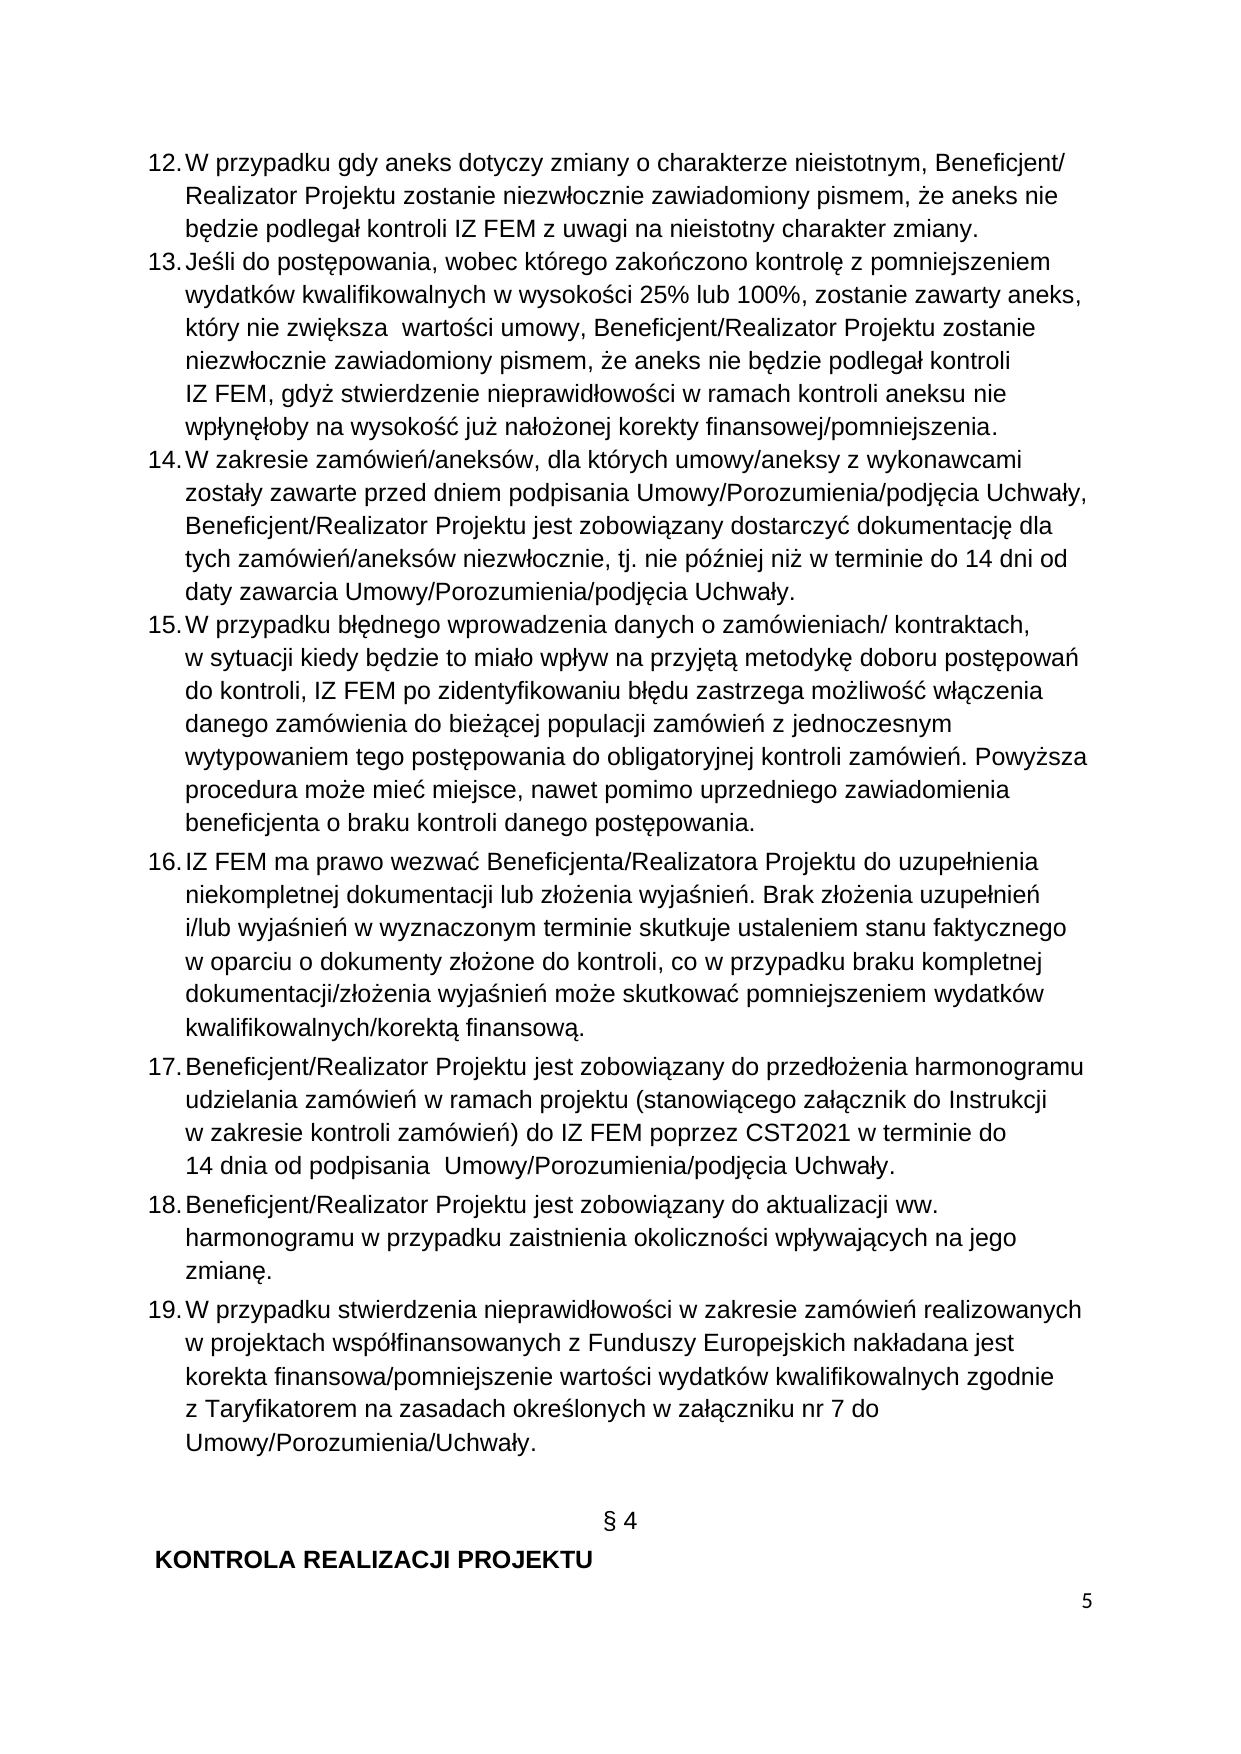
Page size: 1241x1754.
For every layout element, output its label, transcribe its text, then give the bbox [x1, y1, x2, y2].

list Beneficjent/Realizator Projektu jest zobowiązany do aktualizacji ww. harmonogramu w przypadku zaistnienia okoliczności wpływających na jego zmianę. [148, 1190, 1092, 1285]
list W przypadku błędnego wprowadzenia danych o zamówieniach/ kontraktach, w sytuacji kiedy będzie to miało wpływ na przyjętą metodykę doboru postępowań do kontroli, IZ FEM po zidentyfikowaniu błędu zastrzega możliwość włączenia danego zamówienia do bieżącej populacji zamówień z jednoczesnym wytypowaniem tego postępowania do obligatoryjnej kontroli zamówień. Powyższa procedura może mieć miejsce, nawet pomimo uprzedniego zawiadomienia beneficjenta o braku kontroli danego postępowania. [148, 610, 1092, 837]
list W przypadku stwierdzenia nieprawidłowości w zakresie zamówień realizowanych w projektach współfinansowanych z Funduszy Europejskich nakładana jest korekta finansowa/pomniejszenie wartości wydatków kwalifikowalnych zgodnie z Taryfikatorem na zasadach określonych w załączniku nr 7 do Umowy/Porozumienia/Uchwały. [148, 1295, 1092, 1456]
text § 4 [148, 1506, 1092, 1535]
text KONTROLA REALIZACJI PROJEKTU [148, 1545, 1092, 1574]
list Beneficjent/Realizator Projektu jest zobowiązany do przedłożenia harmonogramu udzielania zamówień w ramach projektu (stanowiącego załącznik do Instrukcji w zakresie kontroli zamówień) do IZ FEM poprzez CST2021 w terminie do 14 dnia od podpisania Umowy/Porozumienia/podjęcia Uchwały. [148, 1052, 1092, 1179]
list W zakresie zamówień/aneksów, dla których umowy/aneksy z wykonawcami zostały zawarte przed dniem podpisania Umowy/Porozumienia/podjęcia Uchwały, Beneficjent/Realizator Projektu jest zobowiązany dostarczyć dokumentację dla tych zamówień/aneksów niezwłocznie, tj. nie później niż w terminie do 14 dni od daty zawarcia Umowy/Porozumienia/podjęcia Uchwały. [148, 445, 1092, 606]
list Jeśli do postępowania, wobec którego zakończono kontrolę z pomniejszeniem wydatków kwalifikowalnych w wysokości 25% lub 100%, zostanie zawarty aneks, który nie zwiększa wartości umowy, Beneficjent/Realizator Projektu zostanie niezwłocznie zawiadomiony pismem, że aneks nie będzie podlegał kontroli IZ FEM, gdyż stwierdzenie nieprawidłowości w ramach kontroli aneksu nie wpłynęłoby na wysokość już nałożonej korekty finansowej/pomniejszenia. [148, 247, 1092, 441]
list IZ FEM ma prawo wezwać Beneficjenta/Realizatora Projektu do uzupełnienia niekompletnej dokumentacji lub złożenia wyjaśnień. Brak złożenia uzupełnień i/lub wyjaśnień w wyznaczonym terminie skutkuje ustaleniem stanu faktycznego w oparciu o dokumenty złożone do kontroli, co w przypadku braku kompletnej dokumentacji/złożenia wyjaśnień może skutkować pomniejszeniem wydatków kwalifikowalnych/korektą finansową. [148, 847, 1092, 1041]
list W przypadku gdy aneks dotyczy zmiany o charakterze nieistotnym, Beneficjent/ Realizator Projektu zostanie niezwłocznie zawiadomiony pismem, że aneks nie będzie podlegał kontroli IZ FEM z uwagi na nieistotny charakter zmiany. [148, 148, 1092, 242]
